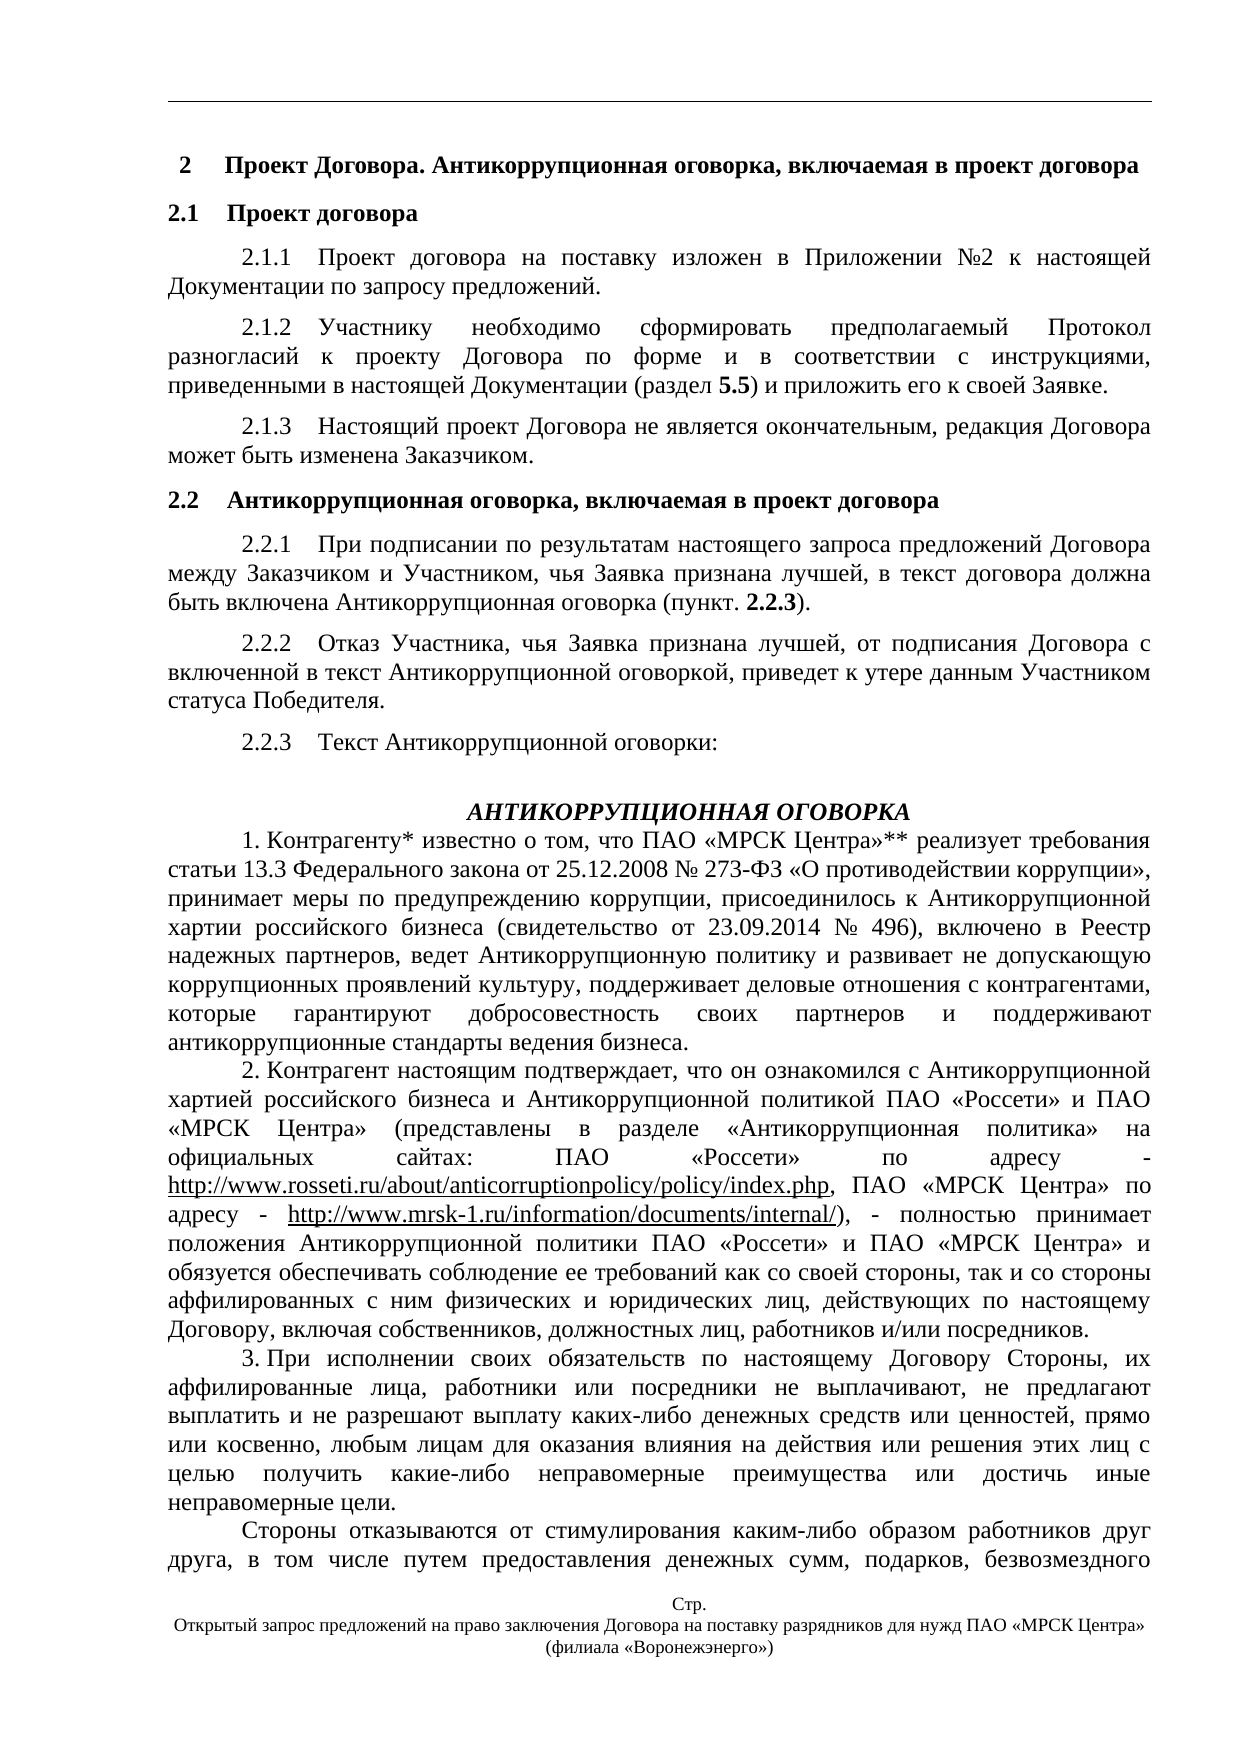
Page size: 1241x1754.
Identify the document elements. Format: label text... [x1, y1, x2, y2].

subtitle Проект Договора. Антикоррупционная оговорка, включаемая в проект договора [166, 150, 1152, 179]
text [168, 1516, 1152, 1573]
subtitle Отказ Участника, чья Заявка признана лучшей, от подписания Договора с включенной в текст Антикоррупционной оговоркой, приведет к утере данным Участником статуса Победителя. [168, 628, 1152, 714]
subtitle Проект договора на поставку изложен в Приложении №2 к настоящей Документации по запросу предложений. [168, 242, 1152, 300]
text АНТИКОРРУПЦИОННАЯ ОГОВОРКА [168, 797, 1152, 826]
subtitle При подписании по результатам настоящего запроса предложений Договора между Заказчиком и Участником, чья Заявка признана лучшей, в текст договора должна быть включена Антикоррупционная оговорка (пункт. 2.2.3). [168, 529, 1152, 616]
subtitle Антикоррупционная оговорка, включаемая в проект договора [168, 485, 1152, 514]
subtitle Проект договора [168, 198, 1152, 227]
subtitle Текст Антикоррупционной оговорки: [168, 727, 1152, 756]
subtitle Настоящий проект Договора не является окончательным, редакция Договора может быть изменена Заказчиком. [168, 411, 1152, 468]
text 1. Контрагенту* известно о том, что ПАО «МРСК Центра»** реализует требования статьи 13.3 Федерального закона от 25.12.2008 № 273-ФЗ «О противодействии коррупции», принимает меры по предупреждению коррупции, присоединилось к Антикоррупционной хартии российского бизнеса (свидетельство от 23.09.2014 № 496), включено в Реестр надежных партнеров, ведет Антикоррупционную политику и развивает не допускающую коррупционных проявлений культуру, поддерживает деловые отношения с контрагентами, которые гарантируют добросовестность своих партнеров и поддерживают антикоррупционные стандарты ведения бизнеса. [168, 826, 1152, 1056]
text 2. Контрагент настоящим подтверждает, что он ознакомился с Антикоррупционной хартией российского бизнеса и Антикоррупционной политикой ПАО «Россети» и ПАО «МРСК Центра» (представлены в разделе «Антикоррупционная политика» на официальных сайтах: ПАО «Россети» по адресу - http://www.rosseti.ru/about/anticorruptionpolicy/policy/index.php, ПАО «МРСК Центра» по адресу - http://www.mrsk-1.ru/information/documents/internal/), - полностью принимает положения Антикоррупционной политики ПАО «Россети» и ПАО «МРСК Центра» и обязуется обеспечивать соблюдение ее требований как со своей стороны, так и со стороны аффилированных с ним физических и юридических лиц, действующих по настоящему Договору, включая собственников, должностных лиц, работников и/или посредников. [168, 1056, 1152, 1343]
subtitle Участнику необходимо сформировать предполагаемый Протокол разногласий к проекту Договора по форме и в соответствии с инструкциями, приведенными в настоящей Документации (раздел 5.5) и приложить его к своей Заявке. [168, 312, 1152, 398]
text 3. При исполнении своих обязательств по настоящему Договору Стороны, их аффилированные лица, работники или посредники не выплачивают, не предлагают выплатить и не разрешают выплату каких-либо денежных средств или ценностей, прямо или косвенно, любым лицам для оказания влияния на действия или решения этих лиц с целью получить какие-либо неправомерные преимущества или достичь иные неправомерные цели. [168, 1343, 1152, 1516]
